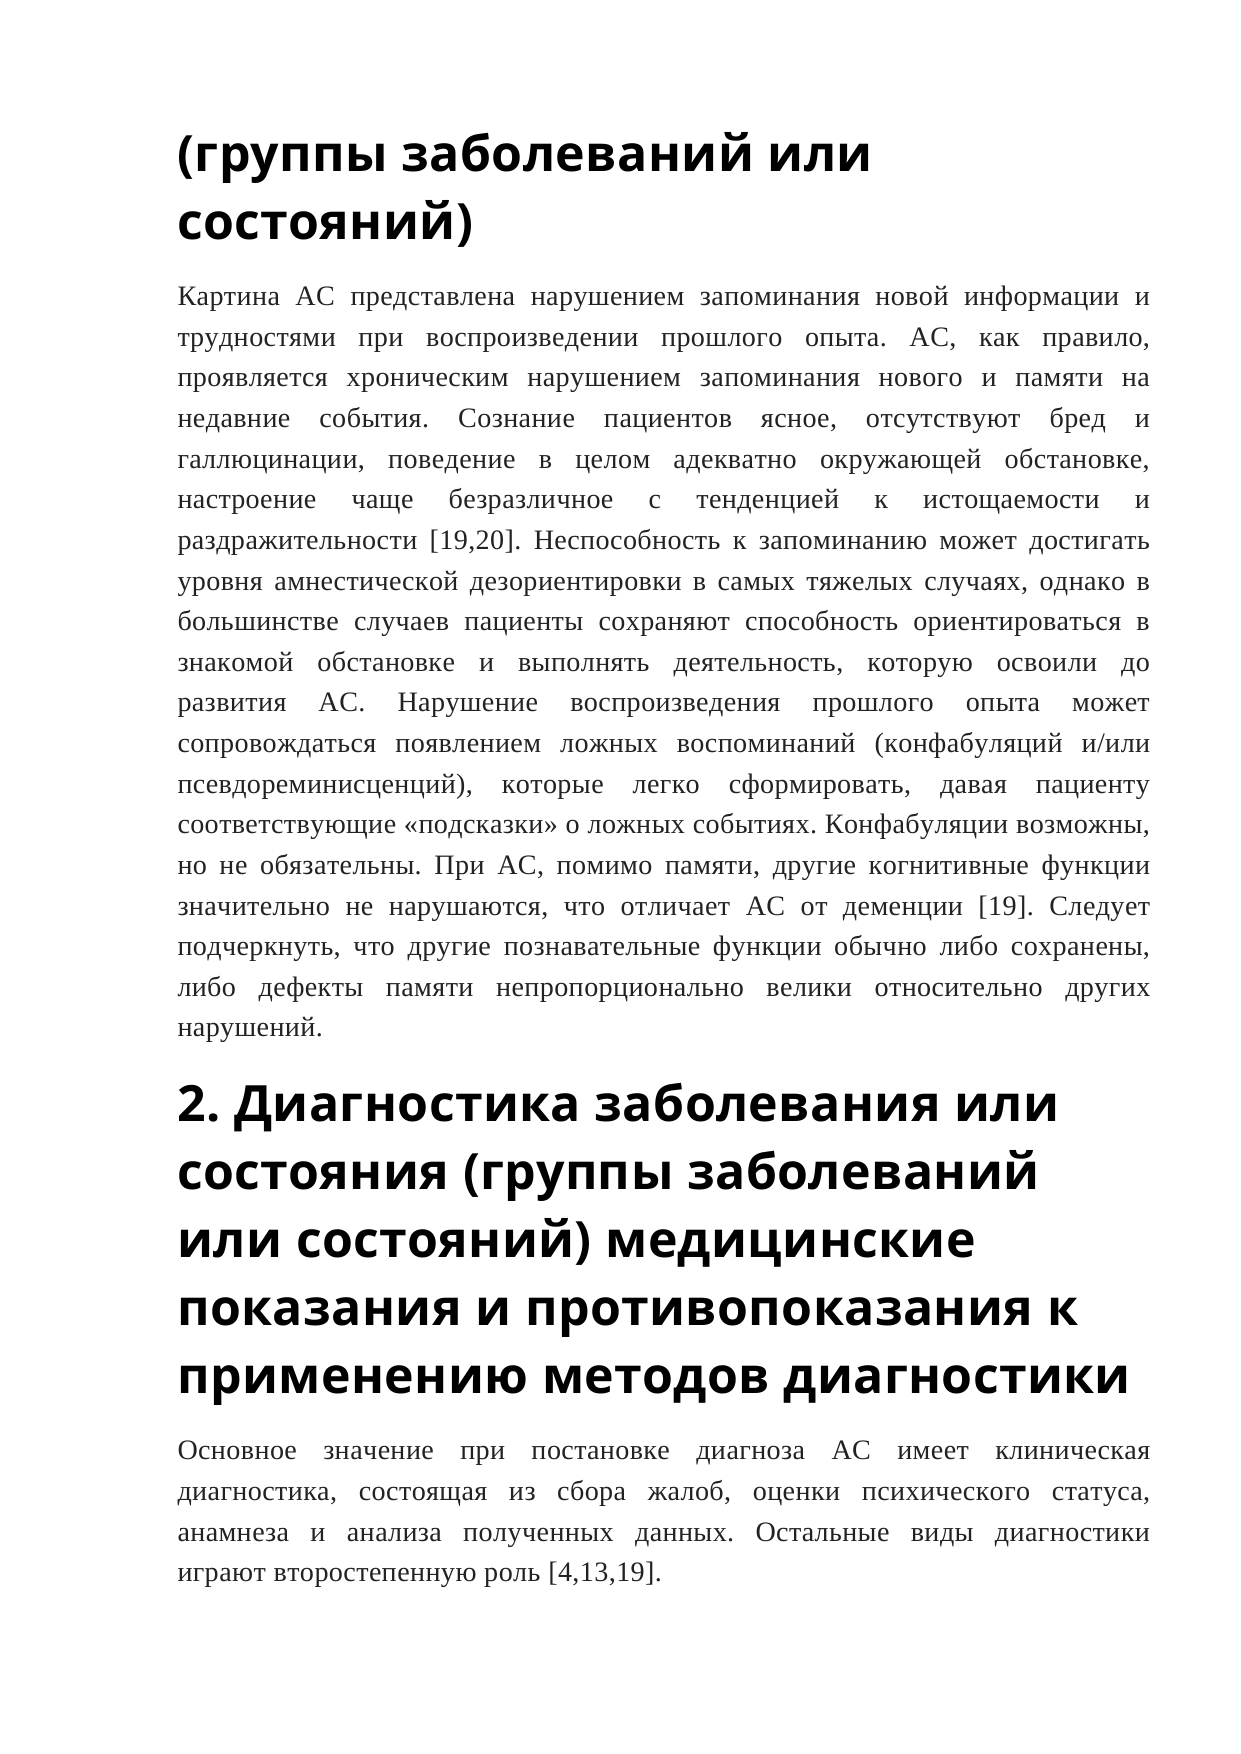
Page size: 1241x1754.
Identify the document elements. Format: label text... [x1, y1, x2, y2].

text Основное значение при постановке диагноза АС имеет клиническая диагностика, состоящая из сбора жалоб, оценки психического статуса, анамнеза и анализа полученных данных. Остальные виды диагностики играют второстепенную роль [4,13,19]. [177, 1425, 1152, 1588]
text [177, 118, 1152, 254]
text Картина АС представлена нарушением запоминания новой информации и трудностями при воспроизведении прошлого опыта. АС, как правило, проявляется хроническим нарушением запоминания нового и памяти на недавние события. Сознание пациентов ясное, отсутствуют бред и галлюцинации, поведение в целом адекватно окружающей обстановке, настроение чаще безразличное с тенденцией к истощаемости и раздражительности [19,20]. Неспособность к запоминанию может достигать уровня амнестической дезориентировки в самых тяжелых случаях, однако в большинстве случаев пациенты сохраняют способность ориентироваться в знакомой обстановке и выполнять деятельность, которую освоили до развития АС. Нарушение воспроизведения прошлого опыта может сопровождаться появлением ложных воспоминаний (конфабуляций и/или псевдореминисценций), которые легко сформировать, давая пациенту соответствующие «подсказки» о ложных событиях. Конфабуляции возможны, но не обязательны. При АС, помимо памяти, другие когнитивные функции значительно не нарушаются, что отличает АС от деменции [19]. Следует подчеркнуть, что другие познавательные функции обычно либо сохранены, либо дефекты памяти непропорционально велики относительно других нарушений. [177, 271, 1152, 1043]
text 2. Диагностика заболевания или состояния (группы заболеваний или состояний) медицинские показания и противопоказания к применению методов диагностики [177, 1068, 1152, 1408]
